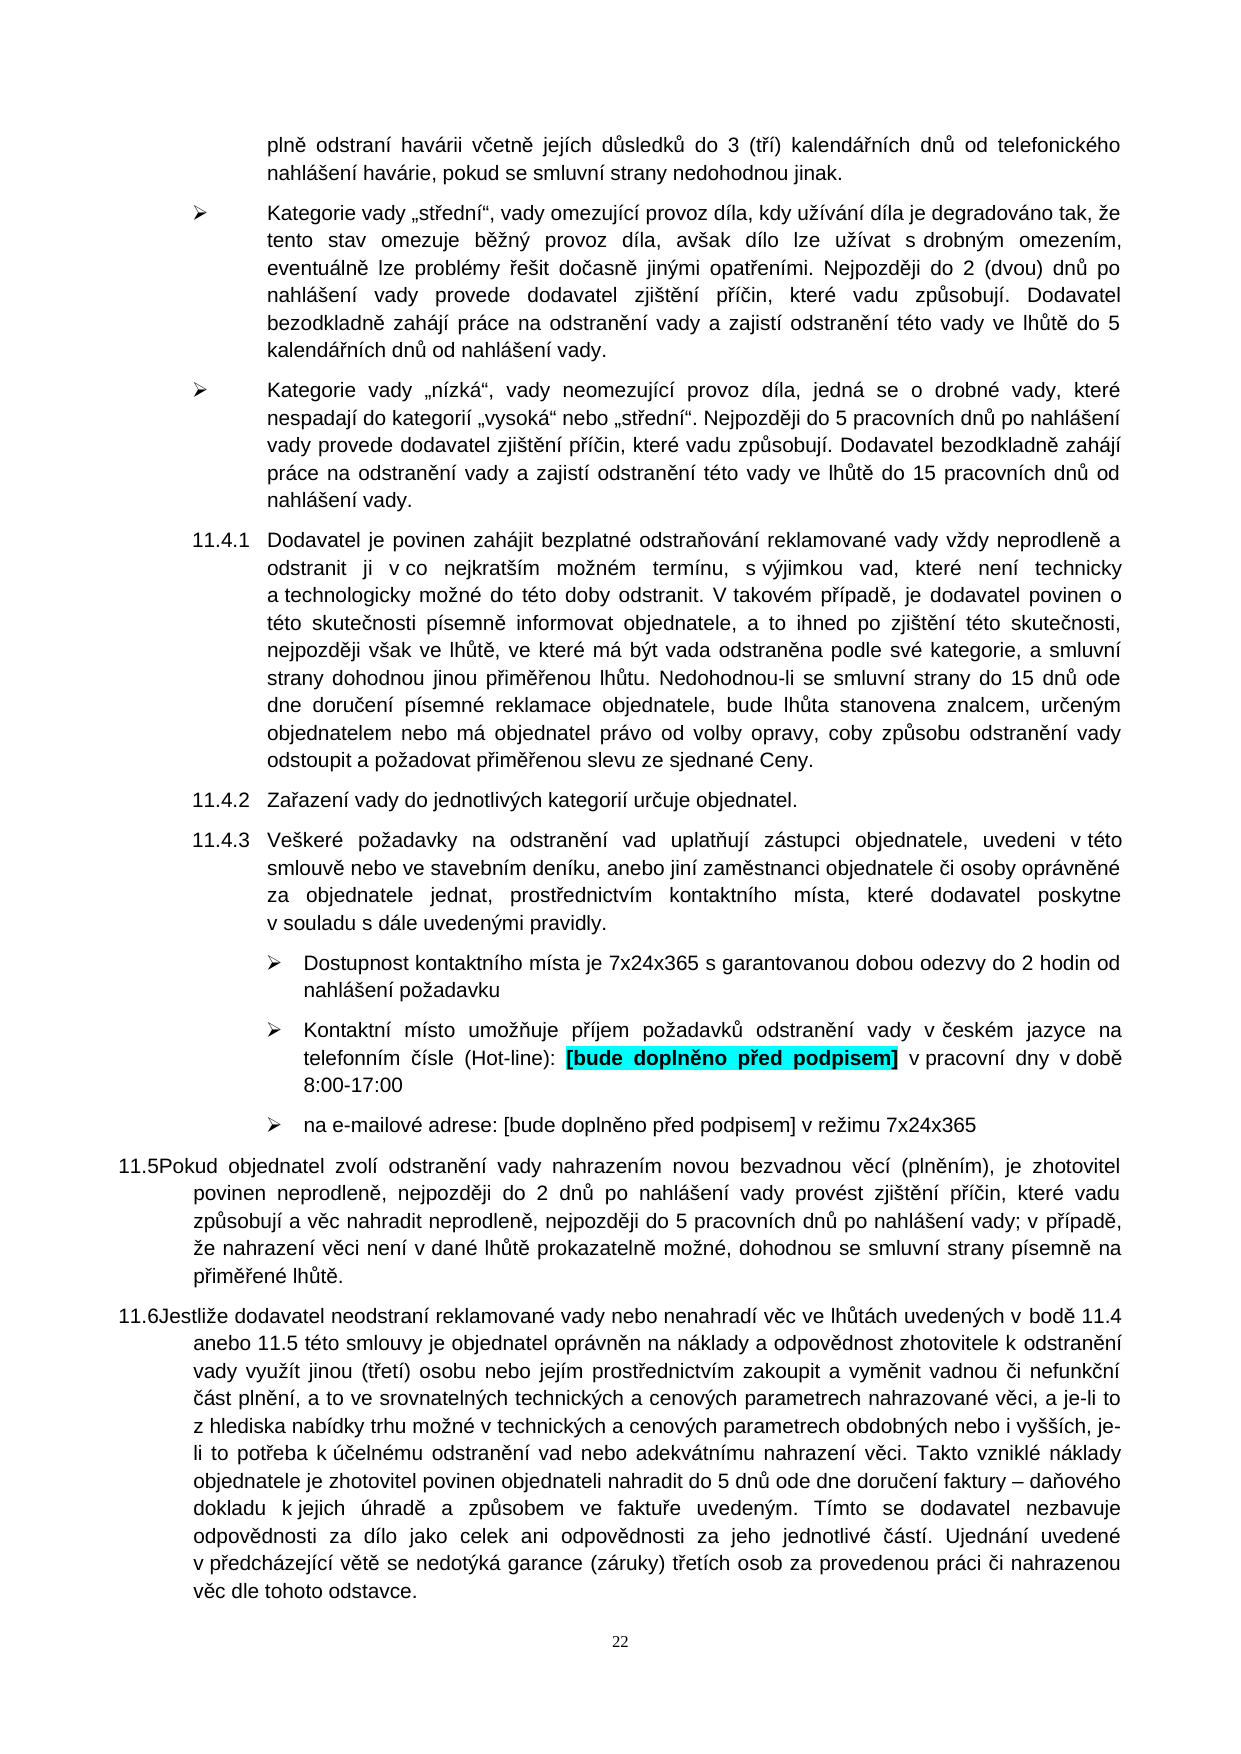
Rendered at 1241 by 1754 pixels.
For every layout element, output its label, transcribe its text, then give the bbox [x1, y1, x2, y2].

list Jestliže dodavatel neodstraní reklamované vady nebo nenahradí věc ve lhůtách uvedených v bodě 11.4 anebo 11.5 této smlouvy je objednatel oprávněn na náklady a odpovědnost zhotovitele k odstranění vady využít jinou (třetí) osobu nebo jejím prostřednictvím zakoupit a vyměnit vadnou či nefunkční část plnění, a to ve srovnatelných technických a cenových parametrech nahrazované věci, a je-li to z hlediska nabídky trhu možné v technických a cenových parametrech obdobných nebo i vyšších, je-li to potřeba k účelnému odstranění vad nebo adekvátnímu nahrazení věci. Takto vzniklé náklady objednatele je zhotovitel povinen objednateli nahradit do 5 dnů ode dne doručení faktury – daňového dokladu k jejich úhradě a způsobem ve faktuře uvedeným. Tímto se dodavatel nezbavuje odpovědnosti za dílo jako celek ani odpovědnosti za jeho jednotlivé částí. Ujednání uvedené v předcházející větě se nedotýká garance (záruky) třetích osob za provedenou práci či nahrazenou věc dle tohoto odstavce. [118, 1303, 1122, 1602]
list Kategorie vady „nízká“, vady neomezující provoz díla, jedná se o drobné vady, které nespadají do kategorií „vysoká“ nebo „střední“. Nejpozději do 5 pracovních dnů po nahlášení vady provede dodavatel zjištění příčin, které vadu způsobují. Dodavatel bezodkladně zahájí práce na odstranění vady a zajistí odstranění této vady ve lhůtě do 15 pracovních dnů od nahlášení vady. [192, 378, 1122, 512]
list Veškeré požadavky na odstranění vad uplatňují zástupci objednatele, uvedeni v této smlouvě nebo ve stavebním deníku, anebo jiní zaměstnanci objednatele či osoby oprávněné za objednatele jednat, prostřednictvím kontaktního místa, které dodavatel poskytne v souladu s dále uvedenými pravidly. [192, 828, 1122, 934]
list Dostupnost kontaktního místa je 7x24x365 s garantovanou dobou odezvy do 2 hodin od nahlášení požadavku [266, 951, 1122, 1002]
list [192, 133, 1122, 184]
list Zařazení vady do jednotlivých kategorií určuje objednatel. [192, 788, 1122, 812]
list Kategorie vady „střední“, vady omezující provoz díla, kdy užívání díla je degradováno tak, že tento stav omezuje běžný provoz díla, avšak dílo lze užívat s drobným omezením, eventuálně lze problémy řešit dočasně jinými opatřeními. Nejpozději do 2 (dvou) dnů po nahlášení vady provede dodavatel zjištění příčin, které vadu způsobují. Dodavatel bezodkladně zahájí práce na odstranění vady a zajistí odstranění této vady ve lhůtě do 5 kalendářních dnů od nahlášení vady. [192, 200, 1122, 362]
list Dodavatel je povinen zahájit bezplatné odstraňování reklamované vady vždy neprodleně a odstranit ji v co nejkratším možném termínu, s výjimkou vad, které není technicky a technologicky možné do této doby odstranit. V takovém případě, je dodavatel povinen o této skutečnosti písemně informovat objednatele, a to ihned po zjištění této skutečnosti, nejpozději však ve lhůtě, ve které má být vada odstraněna podle své kategorie, a smluvní strany dohodnou jinou přiměřenou lhůtu. Nedohodnou-li se smluvní strany do 15 dnů ode dne doručení písemné reklamace objednatele, bude lhůta stanovena znalcem, určeným objednatelem nebo má objednatel právo od volby opravy, coby způsobu odstranění vady odstoupit a požadovat přiměřenou slevu ze sjednané Ceny. [192, 528, 1122, 772]
list Pokud objednatel zvolí odstranění vady nahrazením novou bezvadnou věcí (plněním), je zhotovitel povinen neprodleně, nejpozději do 2 dnů po nahlášení vady provést zjištění příčin, které vadu způsobují a věc nahradit neprodleně, nejpozději do 5 pracovních dnů po nahlášení vady; v případě, že nahrazení věci není v dané lhůtě prokazatelně možné, dohodnou se smluvní strany písemně na přiměřené lhůtě. [118, 1153, 1122, 1287]
list na e-mailové adrese: [bude doplněno před podpisem] v režimu 7x24x365 [266, 1113, 1122, 1137]
list Kontaktní místo umožňuje příjem požadavků odstranění vady v českém jazyce na telefonním čísle (Hot-line): [bude doplněno před podpisem] v pracovní dny v době 8:00-17:00 [266, 1018, 1122, 1097]
